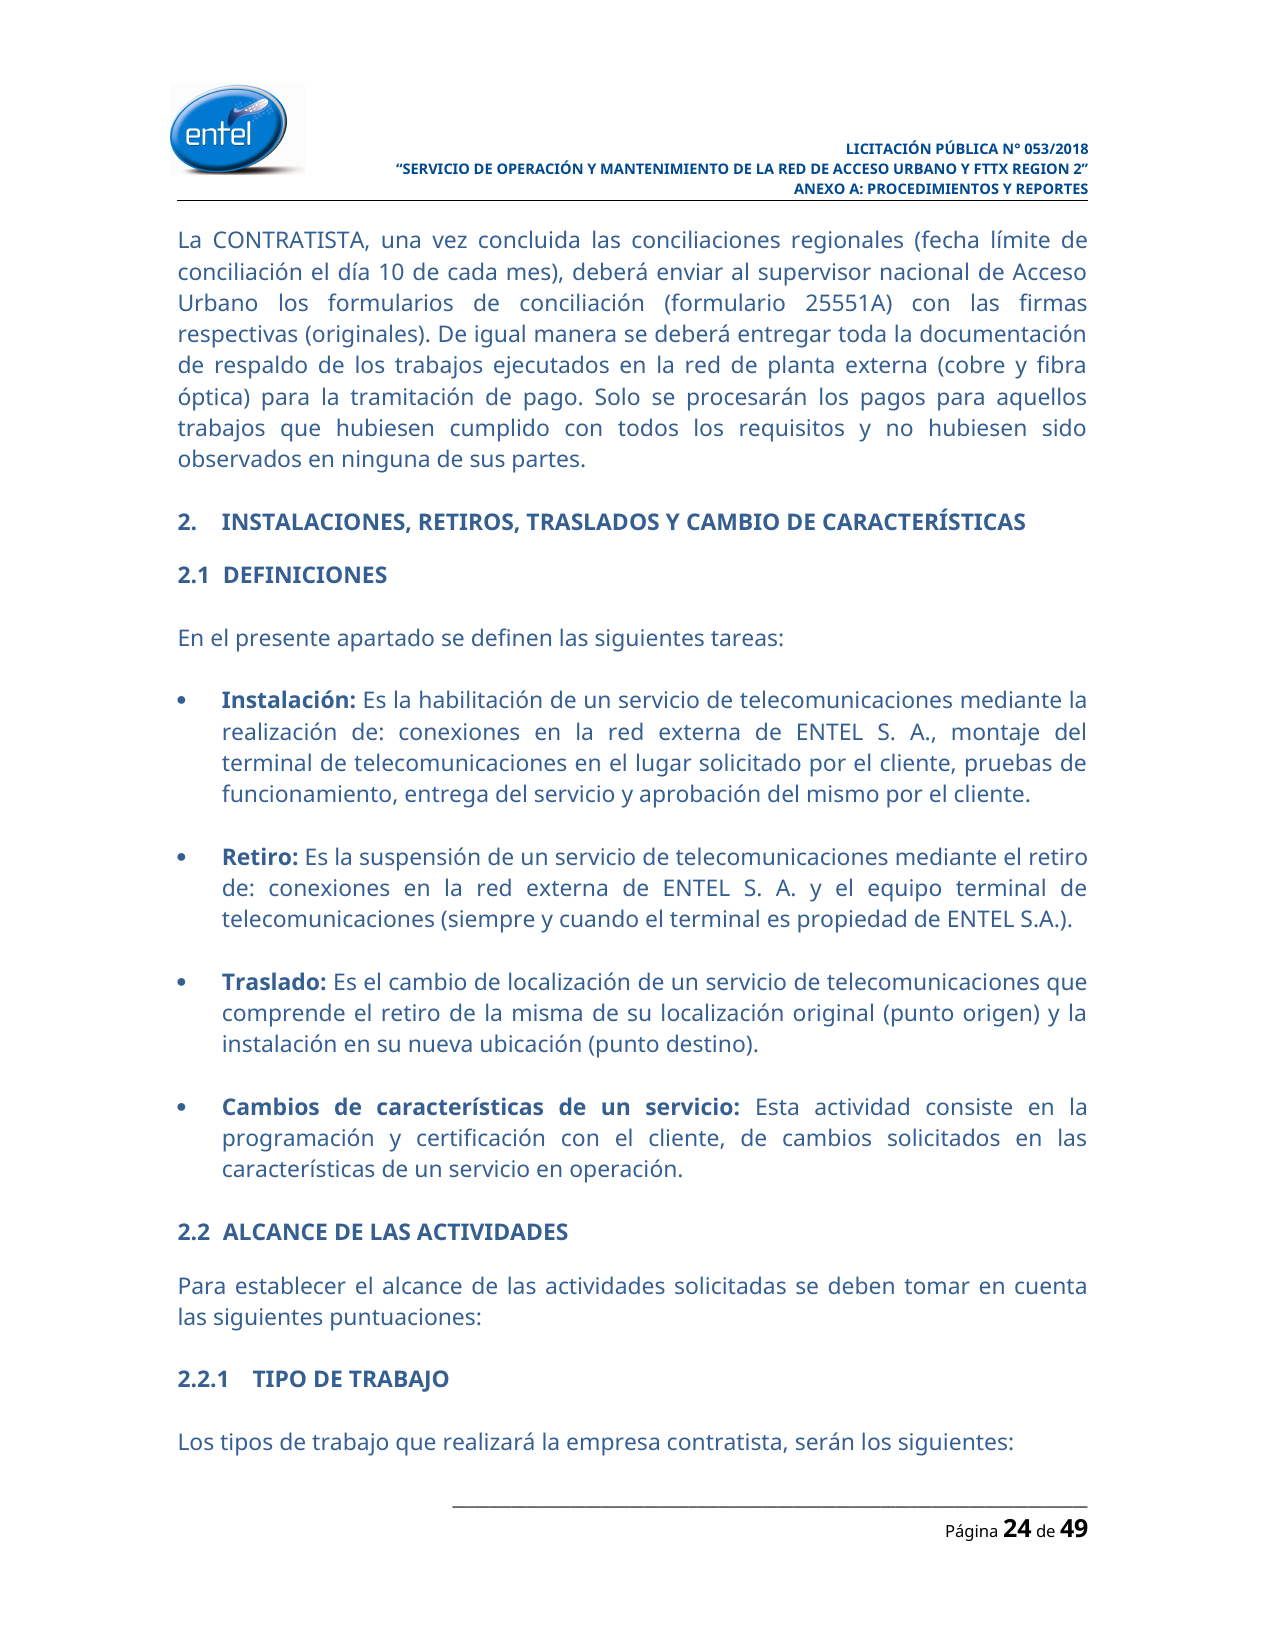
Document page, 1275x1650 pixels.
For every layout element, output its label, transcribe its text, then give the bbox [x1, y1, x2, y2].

list Traslado: Es el cambio de localización de un servicio de telecomunicaciones que comprende el retiro de la misma de su localización original (punto origen) y la instalación en su nueva ubicación (punto destino). [177, 966, 1088, 1059]
list Cambios de características de un servicio: Esta actividad consiste en la programación y certificación con el cliente, de cambios solicitados en las características de un servicio en operación. [177, 1091, 1088, 1184]
list Retiro: Es la suspensión de un servicio de telecomunicaciones mediante el retiro de: conexiones en la red externa de ENTEL S. A. y el equipo terminal de telecomunicaciones (siempre y cuando el terminal es propiedad de ENTEL S.A.). [177, 841, 1088, 934]
text La CONTRATISTA, una vez concluida las conciliaciones regionales (fecha límite de conciliación el día 10 de cada mes), deberá enviar al supervisor nacional de Acceso Urbano los formularios de conciliación (formulario 25551A) con las firmas respectivas (originales). De igual manera se deberá entregar toda la documentación de respaldo de los trabajos ejecutados en la red de planta externa (cobre y fibra óptica) para la tramitación de pago. Solo se procesarán los pagos para aquellos trabajos que hubiesen cumplido con todos los requisitos y no hubiesen sido observados en ninguna de sus partes. [177, 224, 1088, 474]
subtitle INSTALACIONES, RETIROS, TRASLADOS Y CAMBIO DE CARACTERÍSTICAS [177, 505, 1088, 537]
list Instalación: Es la habilitación de un servicio de telecomunicaciones mediante la realización de: conexiones en la red externa de ENTEL S. A., montaje del terminal de telecomunicaciones en el lugar solicitado por el cliente, pruebas de funcionamiento, entrega del servicio y aprobación del mismo por el cliente. [177, 684, 1088, 809]
subtitle ALCANCE DE LAS ACTIVIDADES [177, 1216, 1088, 1247]
text En el presente apartado se definen las siguientes tareas: [177, 622, 1088, 653]
subtitle TIPO DE TRABAJO [177, 1363, 1088, 1394]
text Los tipos de trabajo que realizará la empresa contratista, serán los siguientes: [177, 1426, 1088, 1457]
subtitle DEFINICIONES [177, 559, 1088, 591]
text Para establecer el alcance de las actividades solicitadas se deben tomar en cuenta las siguientes puntuaciones: [177, 1269, 1088, 1332]
picture [169, 83, 305, 175]
